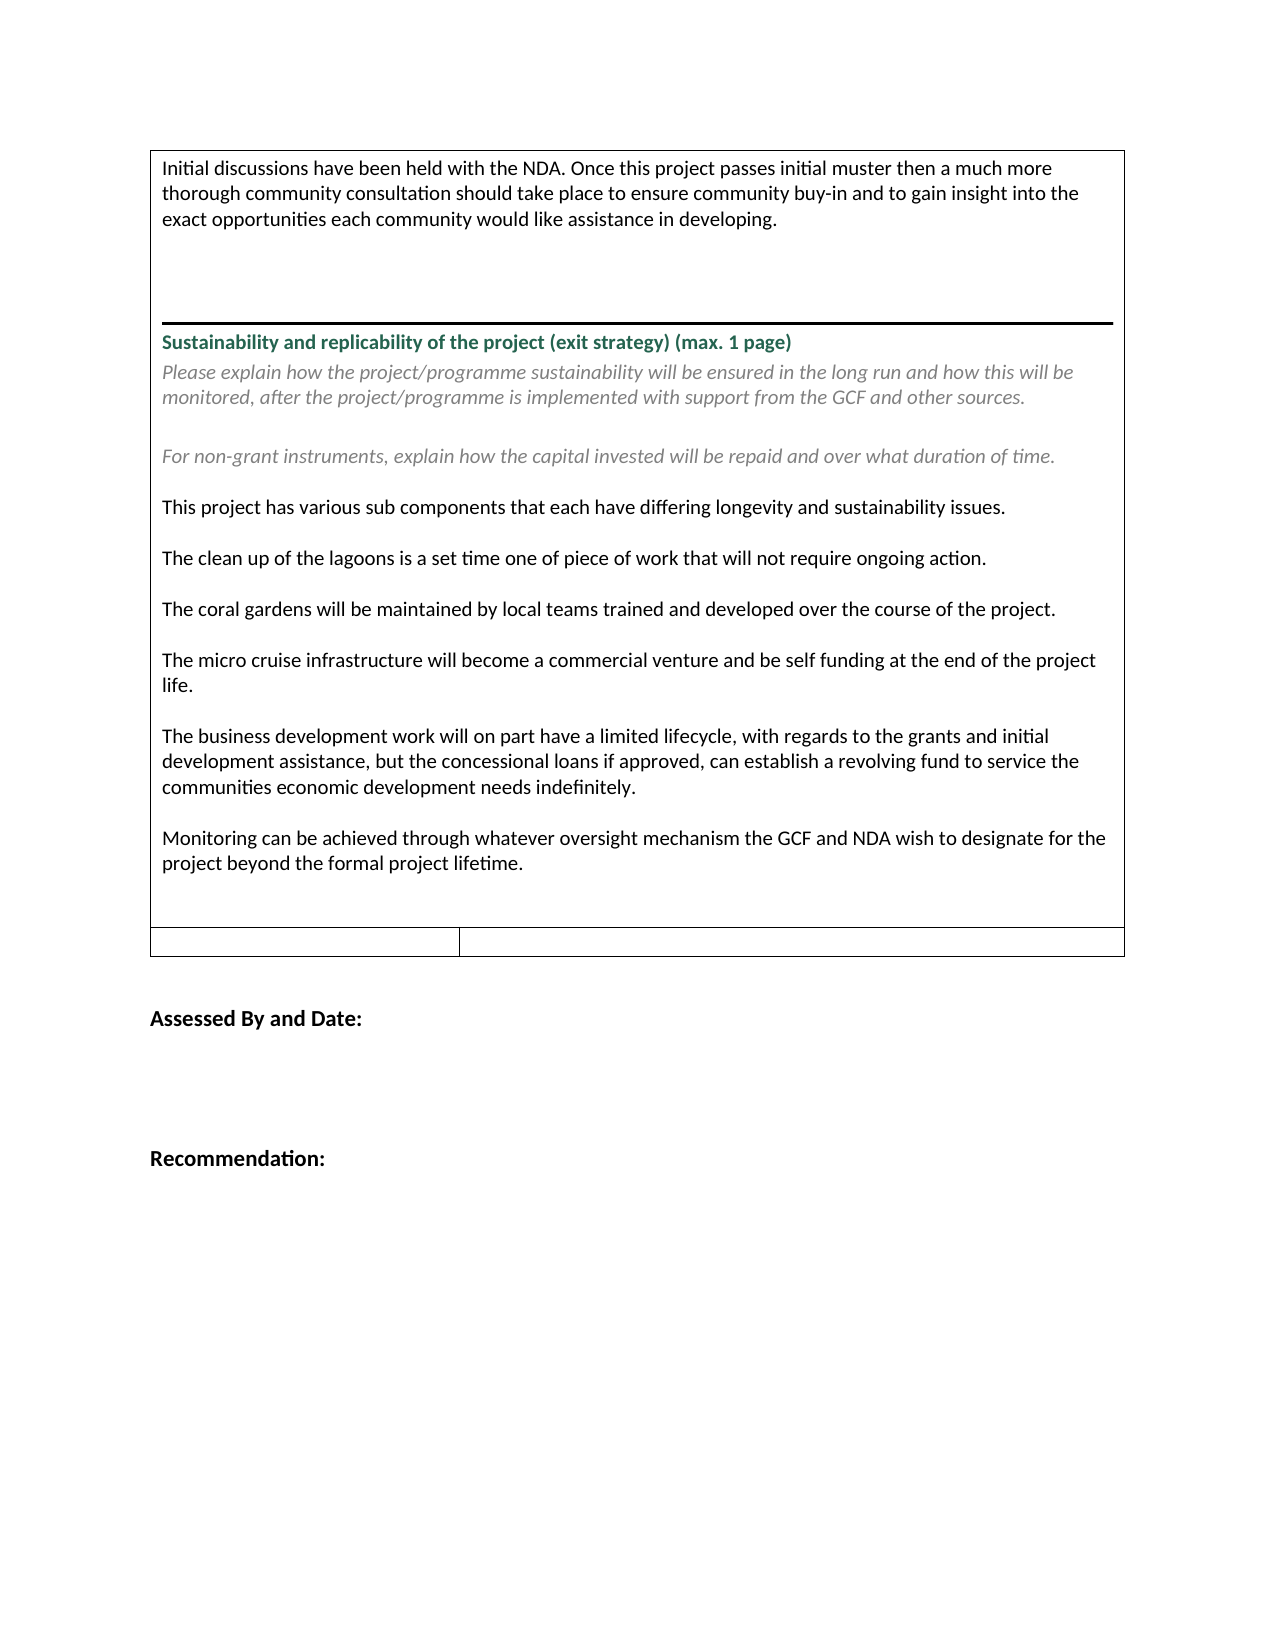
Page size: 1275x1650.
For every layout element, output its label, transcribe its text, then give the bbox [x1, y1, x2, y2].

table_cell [151, 151, 1124, 927]
table_cell [460, 928, 1124, 956]
text Assessed By and Date: [150, 1004, 1125, 1032]
text Recommendation: [150, 1144, 1125, 1172]
table_cell [151, 928, 459, 956]
